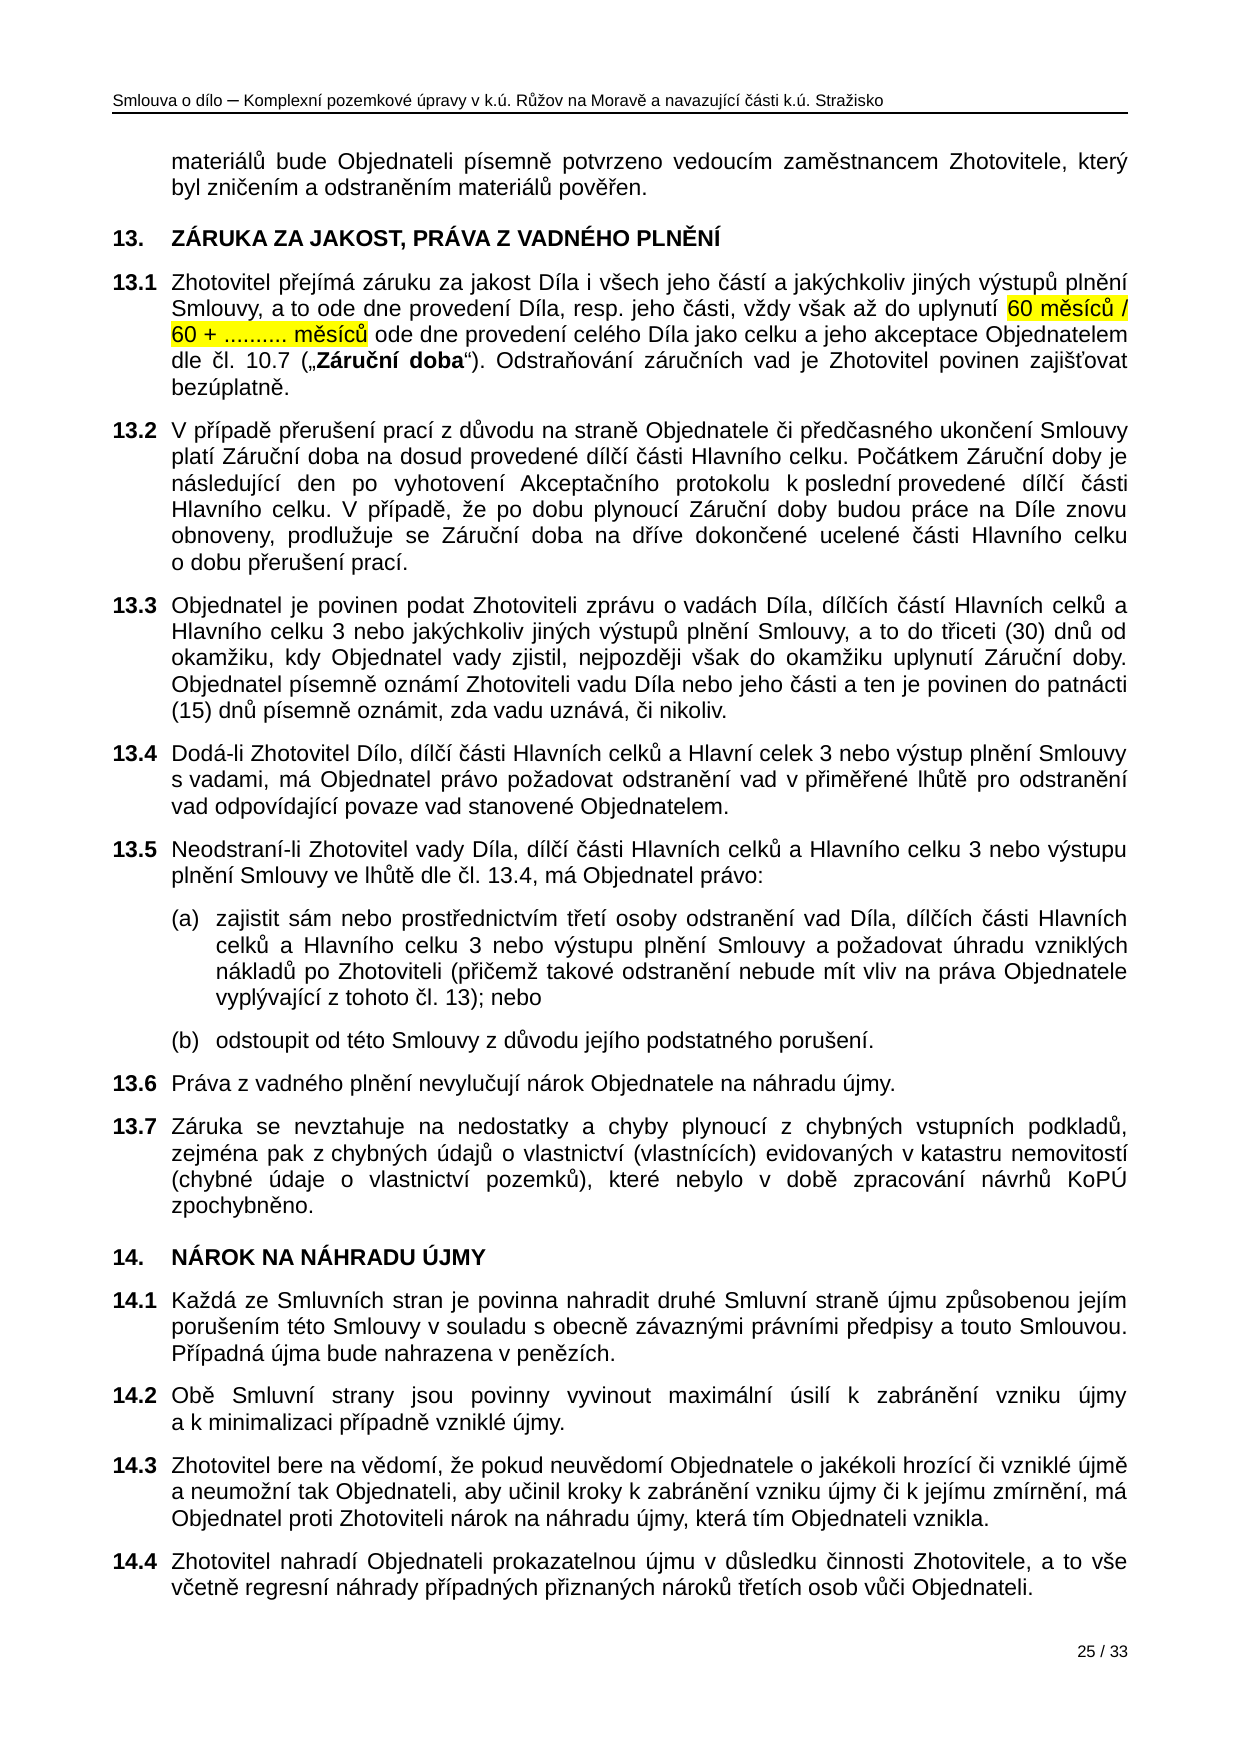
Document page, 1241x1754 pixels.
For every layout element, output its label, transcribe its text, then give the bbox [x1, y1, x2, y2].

text Práva z vadného plnění nevylučují nárok Objednatele na náhradu újmy. [112, 1070, 1128, 1097]
text Zhotovitel bere na vědomí, že pokud neuvědomí Objednatele o jakékoli hrozící či vzniklé újmě a neumožní tak Objednateli, aby učinil kroky k zabránění vzniku újmy či k jejímu zmírnění, má Objednatel proti Zhotoviteli nárok na náhradu újmy, která tím Objednateli vznikla. [112, 1452, 1128, 1531]
text Neodstraní-li Zhotovitel vady Díla, dílčí části Hlavních celků a Hlavního celku 3 nebo výstupu plnění Smlouvy ve lhůtě dle čl. 13.4, má Objednatel právo: [112, 836, 1128, 888]
text Dodá-li Zhotovitel Dílo, dílčí části Hlavních celků a Hlavní celek 3 nebo výstup plnění Smlouvy s vadami, má Objednatel právo požadovat odstranění vad v přiměřené lhůtě pro odstranění vad odpovídající povaze vad stanovené Objednatelem. [112, 740, 1128, 819]
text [112, 148, 1128, 200]
text V případě přerušení prací z důvodu na straně Objednatele či předčasného ukončení Smlouvy platí Záruční doba na dosud provedené dílčí části Hlavního celku. Počátkem Záruční doby je následující den po vyhotovení Akceptačního protokolu k poslední provedené dílčí části Hlavního celku. V případě, že po dobu plynoucí Záruční doby budou práce na Díle znovu obnoveny, prodlužuje se Záruční doba na dříve dokončené ucelené části Hlavního celku o dobu přerušení prací. [112, 417, 1128, 575]
text odstoupit od této Smlouvy z důvodu jejího podstatného porušení. [171, 1027, 1128, 1054]
text Objednatel je povinen podat Zhotoviteli zprávu o vadách Díla, dílčích částí Hlavních celků a Hlavního celku 3 nebo jakýchkoliv jiných výstupů plnění Smlouvy, a to do třiceti (30) dnů od okamžiku, kdy Objednatel vady zjistil, nejpozději však do okamžiku uplynutí Záruční doby. Objednatel písemně oznámí Zhotoviteli vadu Díla nebo jeho části a ten je povinen do patnácti (15) dnů písemně oznámit, zda vadu uznává, či nikoliv. [112, 592, 1128, 723]
text Obě Smluvní strany jsou povinny vyvinout maximální úsilí k zabránění vzniku újmy a k minimalizaci případně vzniklé újmy. [112, 1382, 1128, 1435]
text Zhotovitel přejímá záruku za jakost Díla i všech jeho částí a jakýchkoliv jiných výstupů plnění Smlouvy, a to ode dne provedení Díla, resp. jeho části, vždy však až do uplynutí 60 měsíců / 60 + .......... měsíců ode dne provedení celého Díla jako celku a jeho akceptace Objednatelem dle čl. 10.7 („Záruční doba“). Odstraňování záručních vad je Zhotovitel povinen zajišťovat bezúplatně. [112, 268, 1128, 400]
list zajistit sám nebo prostřednictvím třetí osoby odstranění vad Díla, dílčích části Hlavních celků a Hlavního celku 3 nebo výstupu plnění Smlouvy a požadovat úhradu vzniklých nákladů po Zhotoviteli (přičemž takové odstranění nebude mít vliv na práva Objednatele vyplývající z tohoto čl. 13); nebo [171, 905, 1128, 1011]
text Zhotovitel nahradí Objednateli prokazatelnou újmu v důsledku činnosti Zhotovitele, a to vše včetně regresní náhrady případných přiznaných nároků třetích osob vůči Objednateli. [112, 1548, 1128, 1600]
text Záruka za jakost, práva z vadného plnění [112, 225, 1128, 252]
text Záruka se nevztahuje na nedostatky a chyby plynoucí z chybných vstupních podkladů, zejména pak z chybných údajů o vlastnictví (vlastnících) evidovaných v katastru nemovitostí (chybné údaje o vlastnictví pozemků), které nebylo v době zpracování návrhů KoPÚ zpochybněno. [112, 1113, 1128, 1219]
text Každá ze Smluvních stran je povinna nahradit druhé Smluvní straně újmu způsobenou jejím porušením této Smlouvy v souladu s obecně závaznými právními předpisy a touto Smlouvou. Případná újma bude nahrazena v penězích. [112, 1287, 1128, 1366]
text Nárok na náhradu újmy [112, 1244, 1128, 1270]
